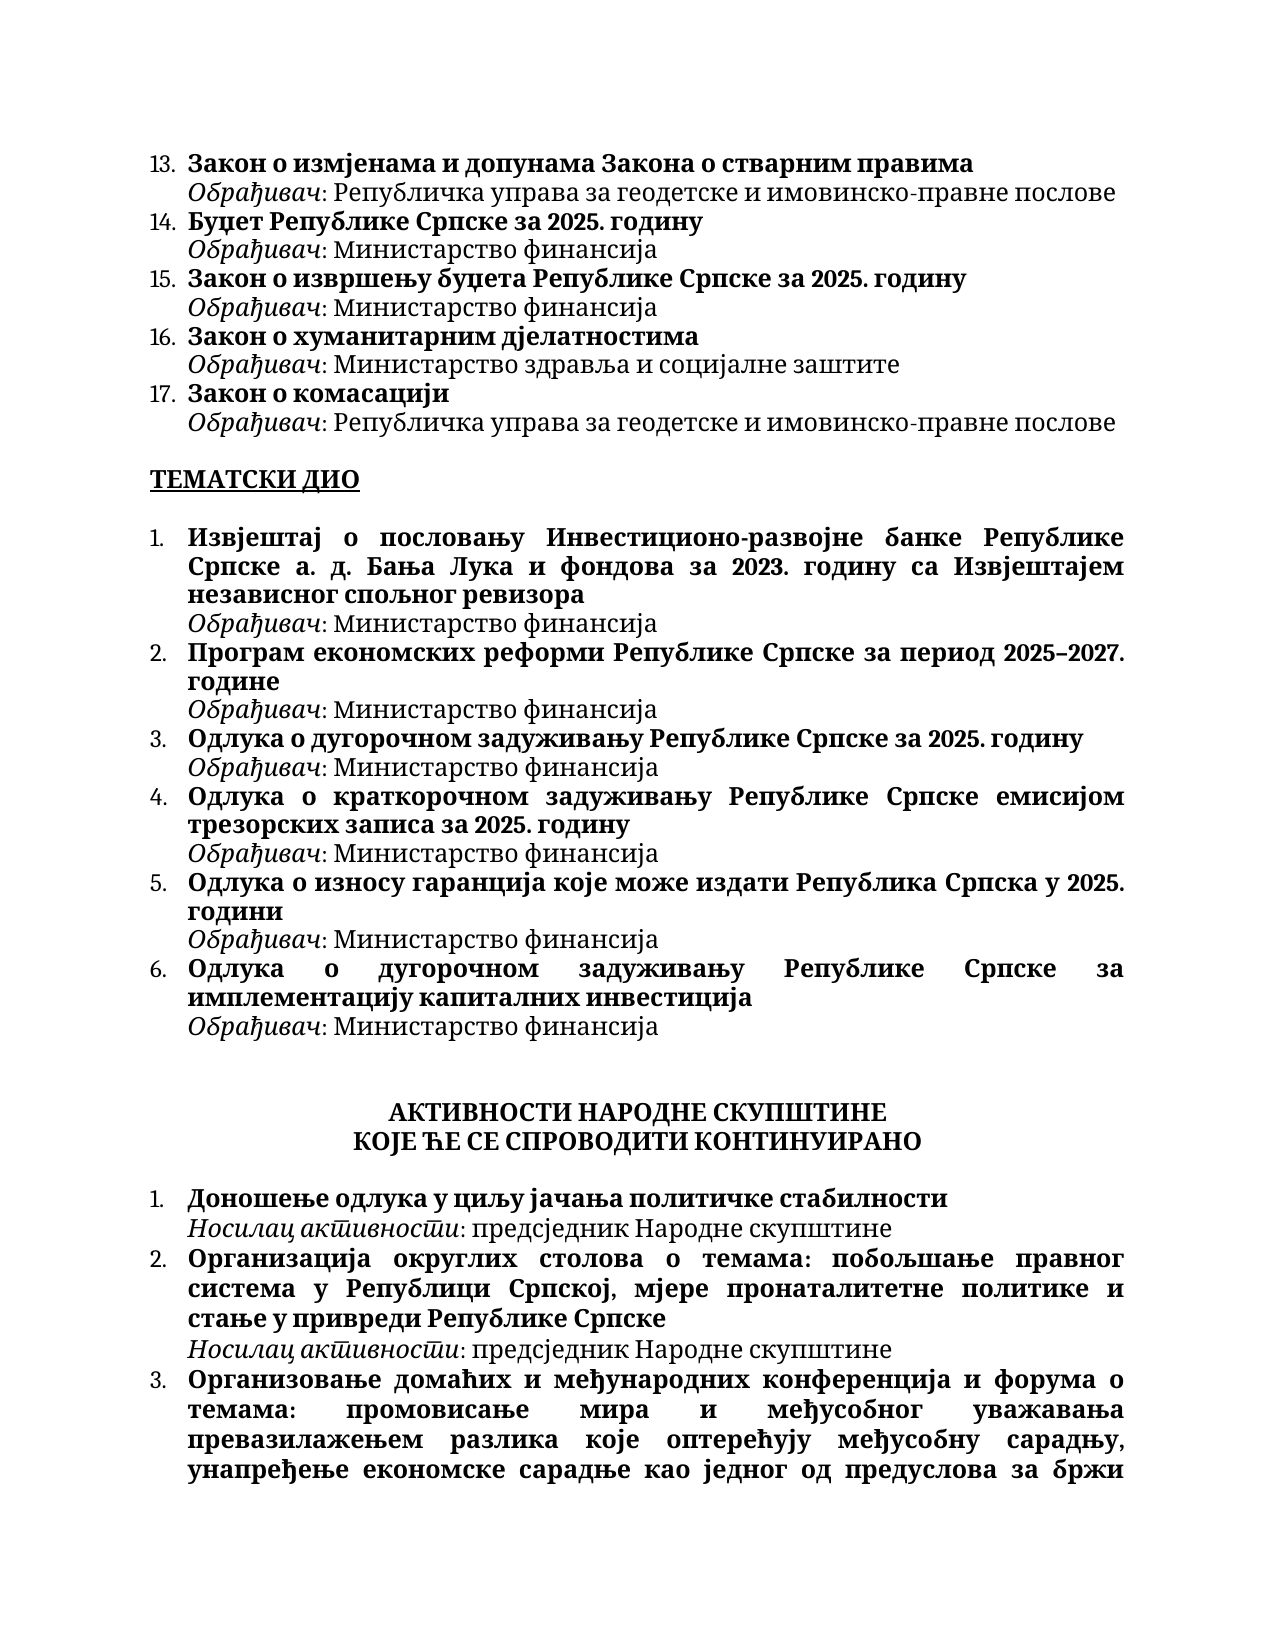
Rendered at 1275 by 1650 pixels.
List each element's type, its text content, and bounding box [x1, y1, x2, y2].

list Буџет Републике Српске за 2025. годину [150, 207, 1125, 236]
list Организација округлих столова о темама: побољшање правног система у Републици Српској, мјере пронаталитетне политике и стање у привреди Републике Српске [150, 1245, 1125, 1334]
list Одлука о износу гаранција које може издати Република Српска у 2025. години [150, 869, 1125, 926]
text Обрађивач: Mинистарство финансија [187, 610, 1125, 639]
list Закон о комасацији [150, 380, 1125, 409]
list Програм економских реформи Републике Српске за период 2025–2027. године [150, 639, 1125, 696]
text ТЕМАТСКИ ДИО [150, 466, 1125, 495]
list Извјештај о пословању Инвестиционо-развојне банке Републике Српске а. д. Бања Лука и фондова за 2023. годину са Извјештајем независног спољног ревизора [150, 524, 1125, 610]
text Обрађивач: Министарство здравља и социјалне заштите [187, 351, 1125, 380]
text Обрађивач: Mинистарство финансија [150, 294, 1125, 322]
text Обрађивач: Mинистарство финансија [187, 696, 1125, 725]
text Обрађивач: Министарство финансија [150, 754, 1125, 782]
text Обрађивач: Републичка управа за геодетске и имовинско-правне послове [187, 179, 1125, 207]
text АКТИВНОСТИ НАРОДНЕ СКУПШТИНЕ [150, 1099, 1125, 1127]
list Доношење одлука у циљу јачања политичке стабилности [150, 1185, 1125, 1214]
list Закон о измјенама и допунама Закона о стварним правима [150, 150, 1125, 179]
list Закон о извршењу буџета Републике Српске за 2025. годину [150, 265, 1072, 294]
text Обрађивач: Министарство финансија [150, 840, 1125, 869]
text Обрађивач: Министарство финансија [150, 926, 1125, 955]
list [150, 1366, 1125, 1485]
text Обрађивач: Републичка управа за геодетске и имовинско-правне послове [187, 409, 1125, 437]
list Одлука о краткорочном задуживању Републике Српске емисијом трезорских записа за 2025. годину [150, 782, 1125, 840]
list Носилац активности: предсједник Народне скупштине [187, 1215, 1125, 1244]
list Носилац активности: предсједник Народне скупштине [187, 1336, 1125, 1364]
text КОЈЕ ЋЕ СЕ СПРОВОДИТИ КОНТИНУИРАНО [150, 1127, 1125, 1156]
list Одлука о дугорочном задуживању Републике Српске за имплементацију капиталних инвестиција [150, 955, 1125, 1012]
text Обрађивач: Mинистарство финансија [150, 236, 1125, 265]
list Закон о хуманитарним дјелатностима [150, 322, 1072, 351]
text Обрађивач: Министарство финансија [150, 1012, 1125, 1041]
list Одлука о дугорочном задуживању Републике Српске за 2025. годину [150, 725, 1125, 754]
